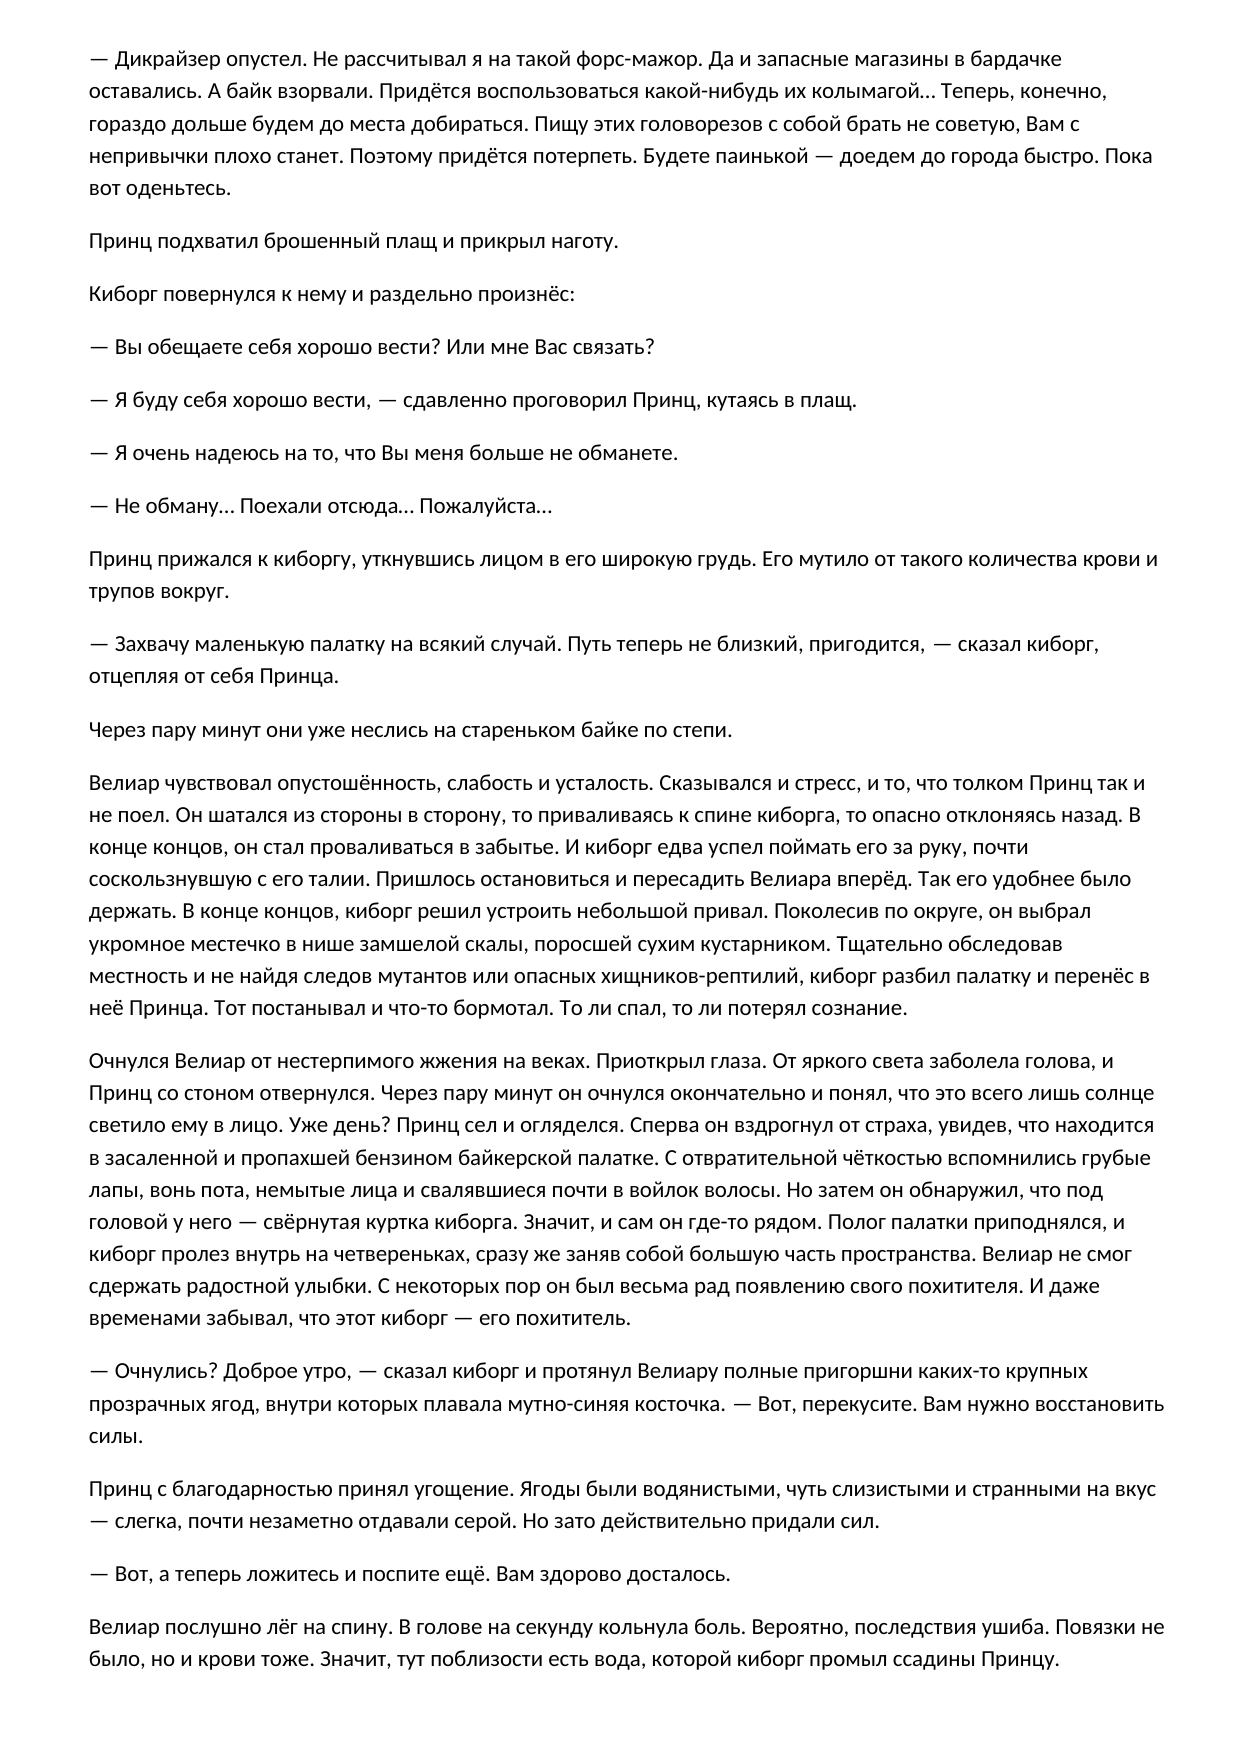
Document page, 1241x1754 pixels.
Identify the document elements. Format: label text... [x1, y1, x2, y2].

text Киборг повернулся к нему и раздельно произнёс: [89, 279, 1167, 307]
text Очнулся Велиар от нестерпимого жжения на веках. Приоткрыл глаза. От яркого света заболела голова, и Принц со стоном отвернулся. Через пару минут он очнулся окончательно и понял, что это всего лишь солнце светило ему в лицо. Уже день? Принц сел и огляделся. Сперва он вздрогнул от страха, увидев, что находится в засаленной и пропахшей бензином байкерской палатке. С отвратительной чёткостью вспомнились грубые лапы, вонь пота, немытые лица и свалявшиеся почти в войлок волосы. Но затем он обнаружил, что под головой у него — свёрнутая куртка киборга. Значит, и сам он где-то рядом. Полог палатки приподнялся, и киборг пролез внутрь на четвереньках, сразу же заняв собой большую часть пространства. Велиар не смог сдержать радостной улыбки. С некоторых пор он был весьма рад появлению свого похитителя. И даже временами забывал, что этот киборг — его похититель. [89, 1046, 1167, 1332]
text Через пару минут они уже неслись на стареньком байке по степи. [89, 715, 1167, 743]
text Принц подхватил брошенный плащ и прикрыл наготу. [89, 226, 1167, 254]
text — Не обману… Поехали отсюда… Пожалуйста… [89, 491, 1167, 519]
text — Захвачу маленькую палатку на всякий случай. Путь теперь не близкий, пригодится, — сказал киборг, отцепляя от себя Принца. [89, 629, 1167, 690]
text — Очнулись? Доброе утро, — сказал киборг и протянул Велиару полные пригоршни каких-то крупных прозрачных ягод, внутри которых плавала мутно-синяя косточка. — Вот, перекусите. Вам нужно восстановить силы. [89, 1357, 1167, 1449]
text Велиар чувствовал опустошённость, слабость и усталость. Сказывался и стресс, и то, что толком Принц так и не поел. Он шатался из стороны в сторону, то приваливаясь к спине киборга, то опасно отклоняясь назад. В конце концов, он стал проваливаться в забытье. И киборг едва успел поймать его за руку, почти соскользнувшую с его талии. Пришлось остановиться и пересадить Велиара вперёд. Так его удобнее было держать. В конце концов, киборг решил устроить небольшой привал. Поколесив по округе, он выбрал укромное местечко в нише замшелой скалы, поросшей сухим кустарником. Тщательно обследовав местность и не найдя следов мутантов или опасных хищников-рептилий, киборг разбил палатку и перенёс в неё Принца. Тот постанывал и что-то бормотал. То ли спал, то ли потерял сознание. [89, 768, 1167, 1021]
text — Вот, а теперь ложитесь и поспите ещё. Вам здорово досталось. [89, 1559, 1167, 1587]
text Принц прижался к киборгу, уткнувшись лицом в его широкую грудь. Его мутило от такого количества крови и трупов вокруг. [89, 544, 1167, 604]
text — Я буду себя хорошо вести, — сдавленно проговорил Принц, кутаясь в плащ. [89, 385, 1167, 413]
text Принц с благодарностью принял угощение. Ягоды были водянистыми, чуть слизистыми и странными на вкус — слегка, почти незаметно отдавали серой. Но зато действительно придали сил. [89, 1474, 1167, 1534]
text — Я очень надеюсь на то, что Вы меня больше не обманете. [89, 438, 1167, 466]
text — Вы обещаете себя хорошо вести? Или мне Вас связать? [89, 332, 1167, 360]
text — Дикрайзер опустел. Не рассчитывал я на такой форс-мажор. Да и запасные магазины в бардачке оставались. А байк взорвали. Придётся воспользоваться какой-нибудь их колымагой… Теперь, конечно, гораздо дольше будем до места добираться. Пищу этих головорезов с собой брать не советую, Вам с непривычки плохо станет. Поэтому придётся потерпеть. Будете паинькой — доедем до города быстро. Пока вот оденьтесь. [89, 44, 1167, 201]
text Велиар послушно лёг на спину. В голове на секунду кольнула боль. Вероятно, последствия ушиба. Повязки не было, но и крови тоже. Значит, тут поблизости есть вода, которой киборг промыл ссадины Принцу. [89, 1612, 1167, 1672]
